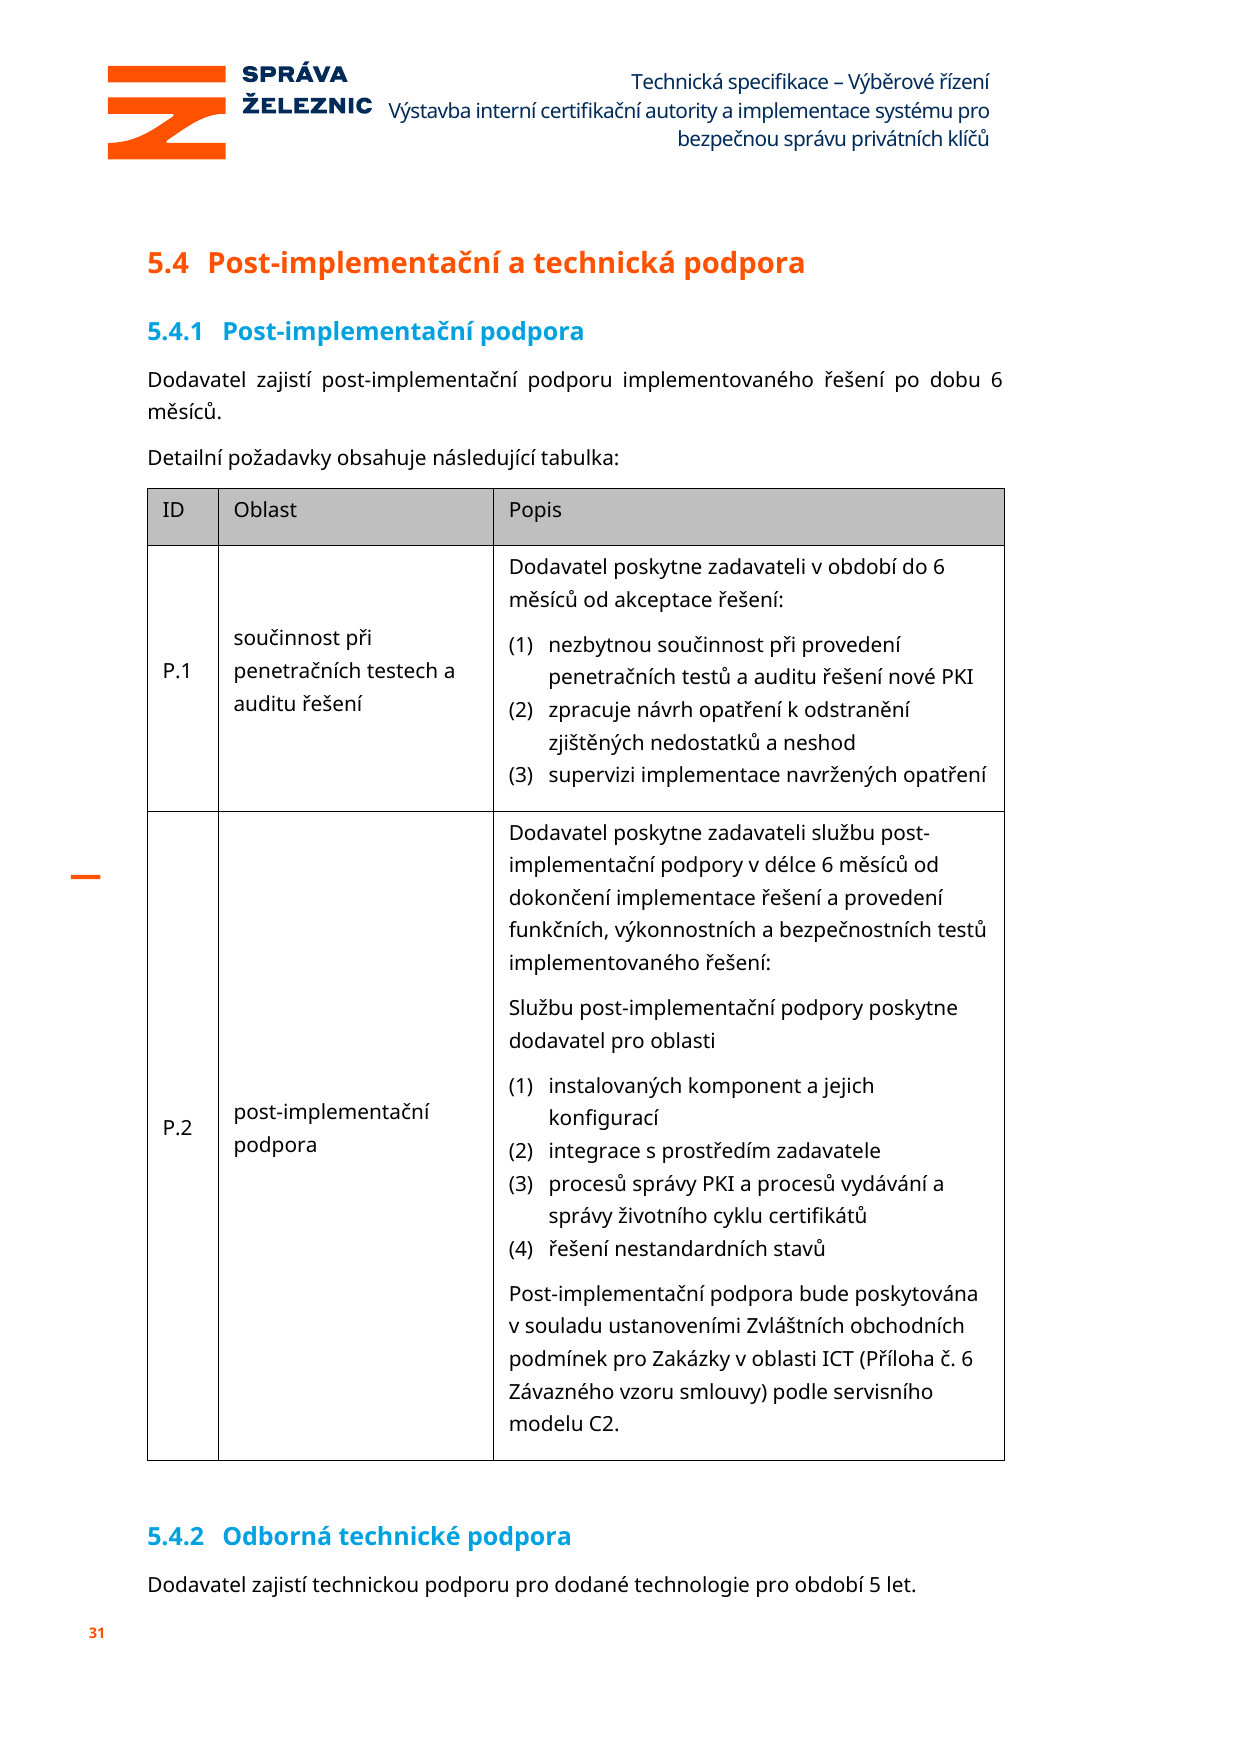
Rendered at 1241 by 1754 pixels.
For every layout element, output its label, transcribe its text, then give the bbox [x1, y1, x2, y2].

table_cell P.1 [148, 546, 218, 811]
table_cell Dodavatel poskytne zadavateli v období do 6 měsíců od akceptace řešení: nezbytnou součinnost při provedení penetračních testů a auditu řešení nové PKI zpracuje návrh opatření k odstranění zjištěných nedostatků a neshod supervizi implementace navržených opatření [494, 546, 1004, 811]
table_cell P.2 [148, 812, 218, 1460]
table_header ID [148, 489, 218, 545]
subtitle Post-implementační a technická podpora [147, 243, 1004, 282]
text Detailní požadavky obsahuje následující tabulka: [147, 443, 1004, 471]
table_cell post-implementační podpora [219, 812, 493, 1460]
text Dodavatel zajistí technickou podporu pro dodané technologie pro období 5 let. [147, 1570, 1004, 1598]
table_cell součinnost při penetračních testech a auditu řešení [219, 546, 493, 811]
table_header Popis [494, 489, 1004, 545]
table_cell Dodavatel poskytne zadavateli službu post-implementační podpory v délce 6 měsíců od dokončení implementace řešení a provedení funkčních, výkonnostních a bezpečnostních testů implementovaného řešení: Službu post-implementační podpory poskytne dodavatel pro oblasti instalovaných komponent a jejich konfigurací integrace s prostředím zadavatele procesů správy PKI a procesů vydávání a správy životního cyklu certifikátů řešení nestandardních stavů Post-implementační podpora bude poskytována v souladu ustanoveními Zvláštních obchodních podmínek pro Zakázky v oblasti ICT (Příloha č. 6 Závazného vzoru smlouvy) podle servisního modelu C2. [494, 812, 1004, 1460]
table_header Oblast [219, 489, 493, 545]
subtitle Odborná technické podpora [147, 1518, 1004, 1552]
text Dodavatel zajistí post-implementační podporu implementovaného řešení po dobu 6 měsíců. [147, 365, 1004, 426]
subtitle Post-implementační podpora [147, 313, 1004, 347]
